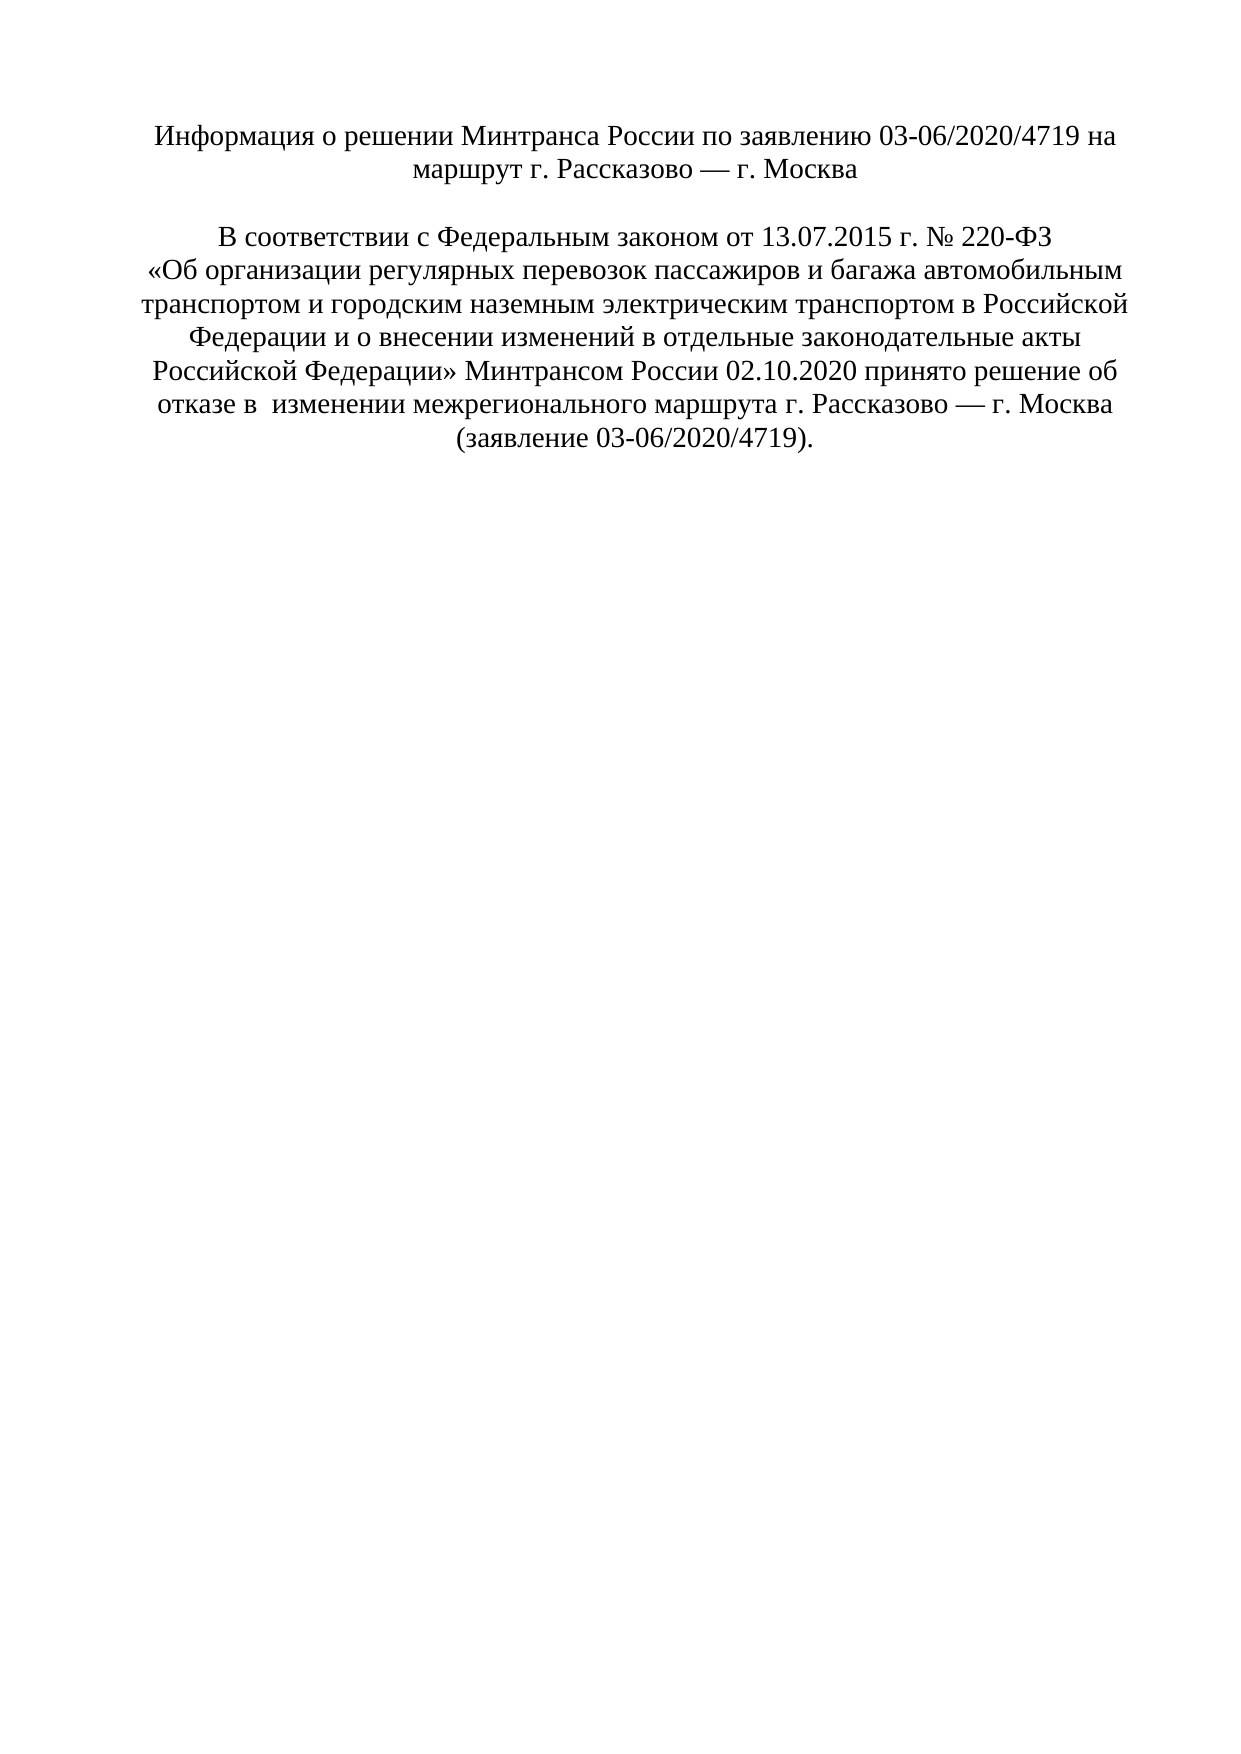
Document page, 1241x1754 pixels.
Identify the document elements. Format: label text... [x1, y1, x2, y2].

text Информация о решении Минтранса России по заявлению 03-06/2020/4719 на маршрут г. Рассказово — г. Москва [118, 118, 1152, 185]
text В соответствии с Федеральным законом от 13.07.2015 г. № 220-ФЗ «Об организации регулярных перевозок пассажиров и багажа автомобильным транспортом и городским наземным электрическим транспортом в Российской Федерации и о внесении изменений в отдельные законодательные акты Российской Федерации» Минтрансом России 02.10.2020 принято решение об отказе в изменении межрегионального маршрута г. Рассказово — г. Москва (заявление 03-06/2020/4719). [118, 219, 1152, 453]
